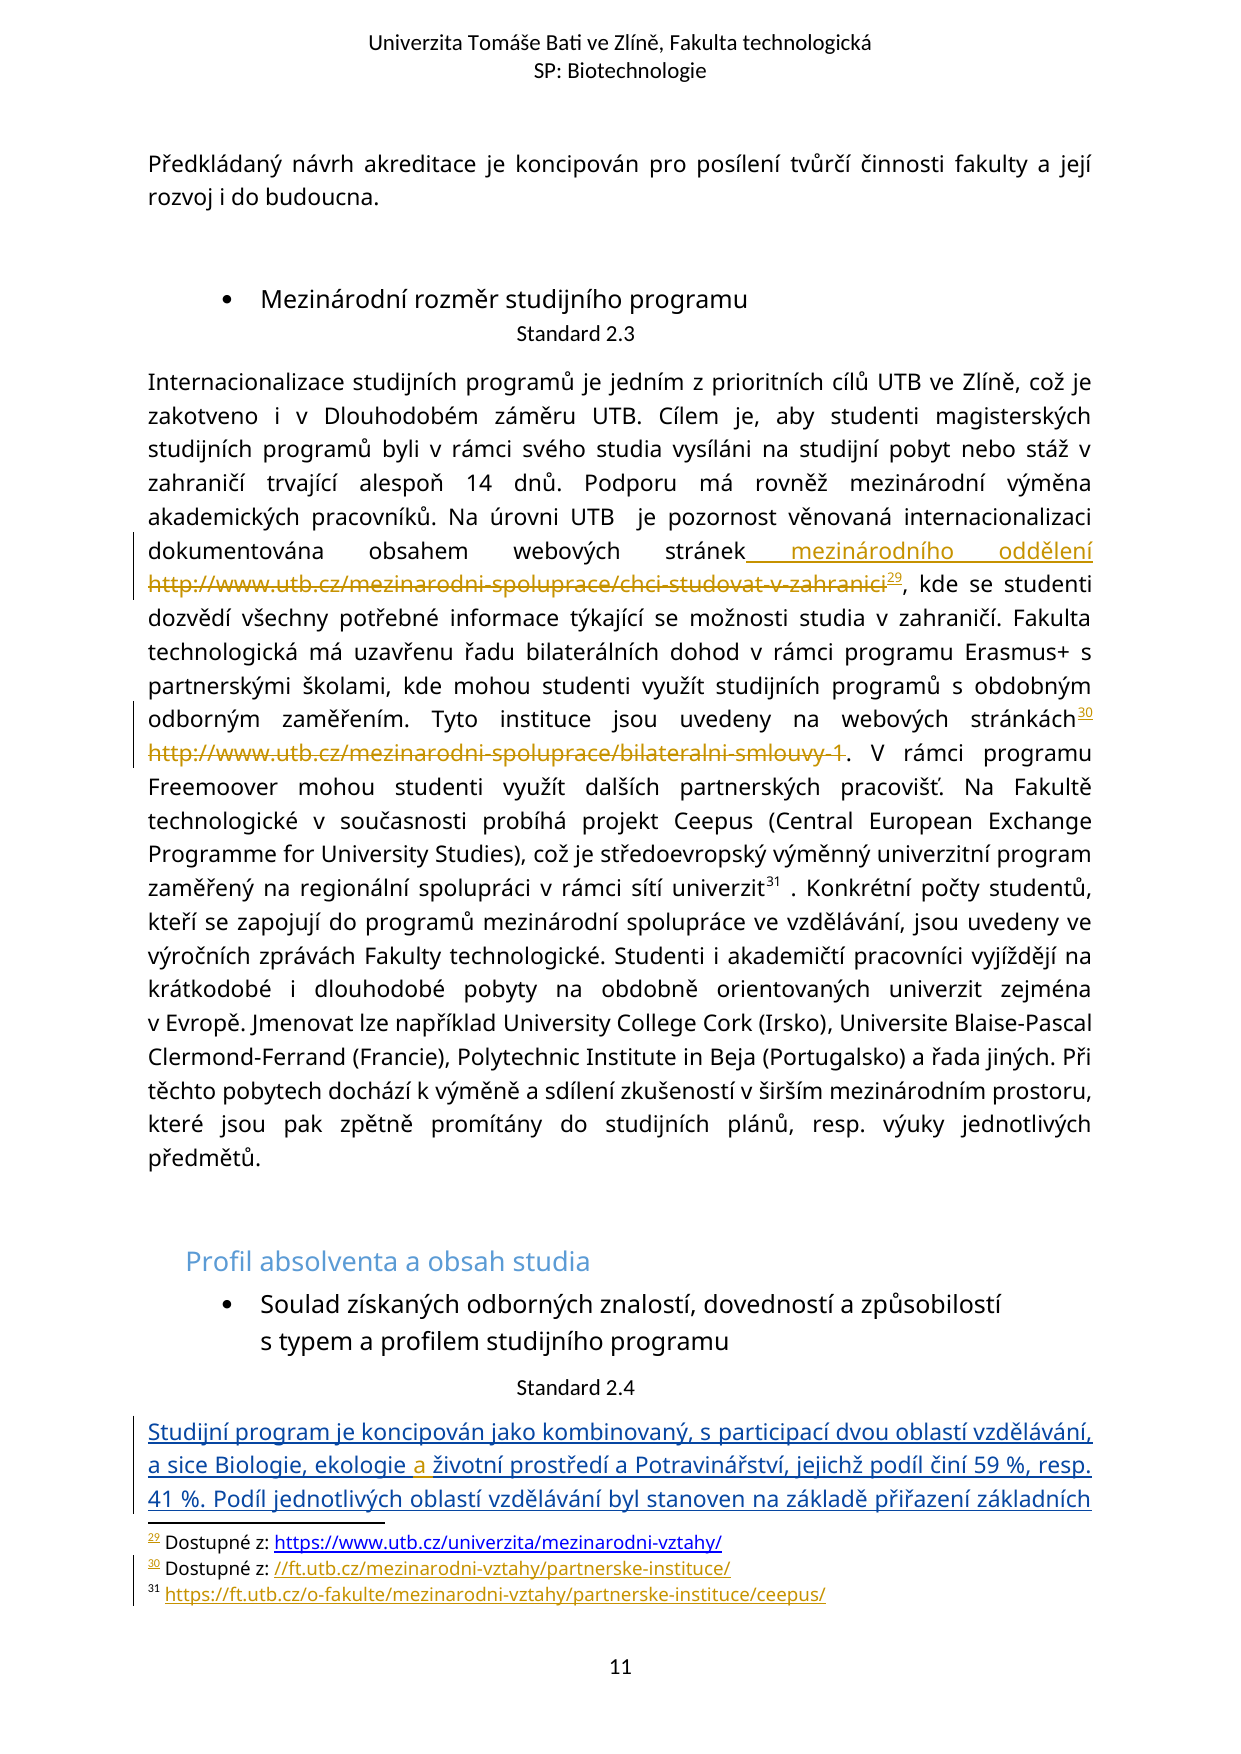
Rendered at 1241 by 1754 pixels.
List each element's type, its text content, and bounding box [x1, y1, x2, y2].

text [148, 148, 1093, 213]
subtitle Profil absolventa a obsah studia [185, 1243, 1093, 1280]
text Standard 2.4 [148, 1373, 1093, 1401]
text Internacionalizace studijních programů je jedním z prioritních cílů UTB ve Zlíně, což je zakotveno i v Dlouhodobém záměru UTB. Cílem je, aby studenti magisterských studijních programů byli v rámci svého studia vysíláni na studijní pobyt nebo stáž v zahraničí trvající alespoň 14 dnů. Podporu má rovněž mezinárodní výměna akademických pracovníků. Na úrovni UTB je pozornost věnovaná internacionalizaci dokumentována obsahem webových stránek, kde se studenti dozvědí všechny potřebné informace týkající se možnosti studia v zahraničí. Fakulta technologická má uzavřenu řadu bilaterálních dohod v rámci programu Erasmus+ s partnerskými školami, kde mohou studenti využít studijních programů s obdobným odborným zaměřením. Tyto instituce jsou uvedeny na webových stránkách. V rámci programu Freemoover mohou studenti využít dalších partnerských pracovišť. Na Fakultě technologické v současnosti probíhá projekt Ceepus (Central European Exchange Programme for University Studies), což je středoevropský výměnný univerzitní program zaměřený na regionální spolupráci v rámci sítí univerzit . Konkrétní počty studentů, kteří se zapojují do programů mezinárodní spolupráce ve vzdělávání, jsou uvedeny ve výročních zprávách Fakulty technologické. Studenti i akademičtí pracovníci vyjíždějí na krátkodobé i dlouhodobé pobyty na obdobně orientovaných univerzit zejména v Evropě. Jmenovat lze například University College Cork (Irsko), Universite Blaise-Pascal Clermond-Ferrand (Francie), Polytechnic Institute in Beja (Portugalsko) a řada jiných. Při těchto pobytech dochází k výměně a sdílení zkušeností v širším mezinárodním prostoru, které jsou pak zpětně promítány do studijních plánů, resp. výuky jednotlivých předmětů. [148, 366, 1093, 1173]
subtitle Mezinárodní rozměr studijního programu [223, 282, 1093, 316]
text Standard 2.3 [443, 319, 1093, 347]
subtitle Soulad získaných odborných znalostí, dovedností a způsobilostí s typem a profilem studijního programu [223, 1287, 1093, 1358]
